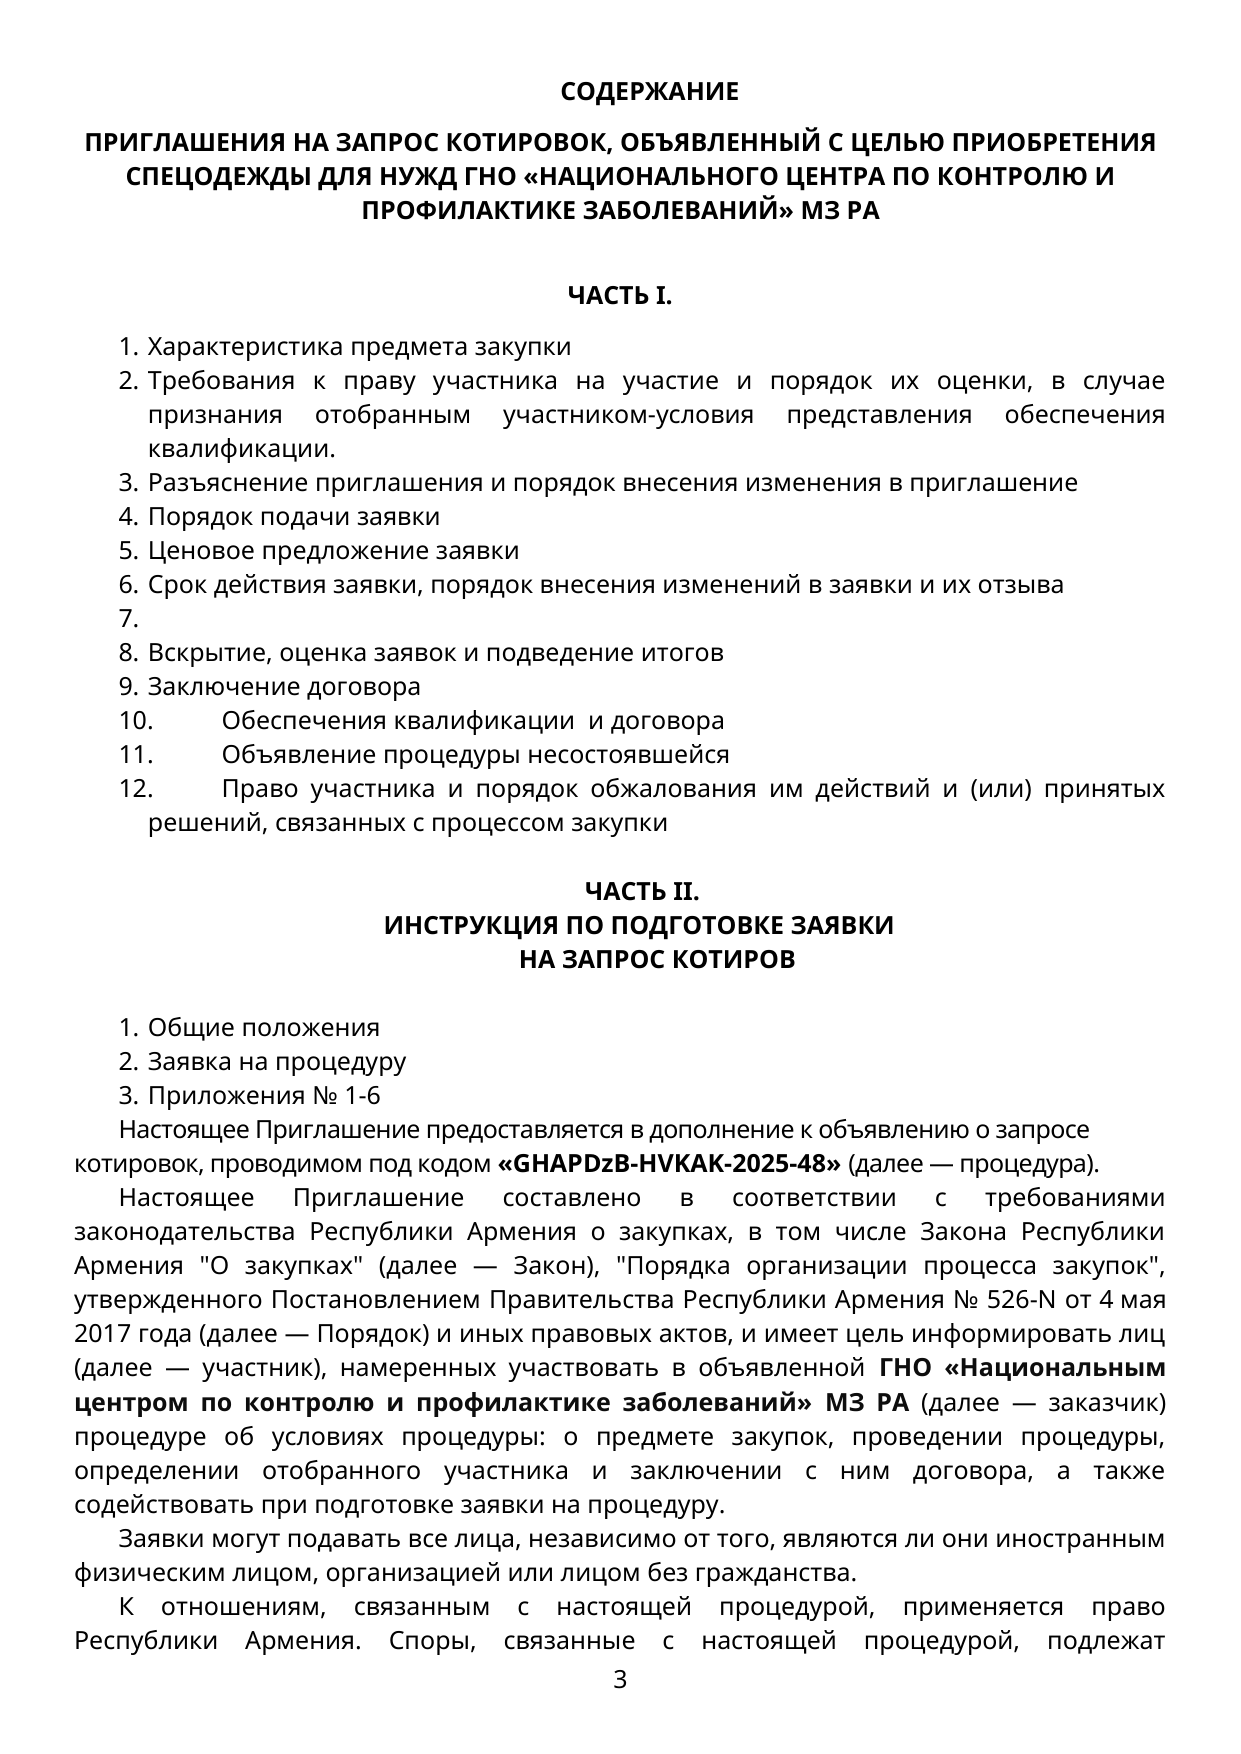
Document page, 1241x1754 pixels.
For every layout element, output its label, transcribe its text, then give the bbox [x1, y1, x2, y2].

text ЧАСТЬ I. [74, 277, 1167, 312]
text 5. Ценовое предложение заявки [118, 533, 1167, 567]
text Заявки могут подавать все лица, независимо от того, являются ли они иностранным физическим лицом, организацией или лицом без гражданства. [74, 1520, 1167, 1588]
text ЧАСТЬ II. [118, 873, 1167, 907]
text 4. Порядок подачи заявки [118, 498, 1167, 533]
text 2. Требования к праву участника на участие и порядок их оценки, в случае признания отобранным участником-условия представления обеспечения квалификации. [118, 362, 1167, 464]
text 11. Объявление процедуры несостоявшейся [118, 737, 1167, 771]
text Настоящее Приглашение предоставляется в дополнение к объявлению о запросе котировок, проводимом под кодом «GHAPDzB-HVKAK-2025-48» (далее — процедура). [74, 1112, 1167, 1180]
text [74, 1588, 1167, 1657]
text 3. Разъяснение приглашения и порядок внесения изменения в приглашение [118, 464, 1167, 498]
text 9. Заключение договора [118, 669, 1167, 703]
text СОДЕРЖАНИЕ [74, 74, 1167, 108]
text ИНСТРУКЦИЯ ПО ПОДГОТОВКЕ ЗАЯВКИ НА ЗАПРОС КОТИРОВ [118, 907, 1167, 975]
text ПРИГЛАШЕНИЯ НА ЗАПРОС КОТИРОВОК, ОБЪЯВЛЕННЫЙ С ЦЕЛЬЮ ПРИОБРЕТЕНИЯ СПЕЦОДЕЖДЫ ДЛЯ НУЖД ГНО «НАЦИОНАЛЬНОГО ЦЕНТРА ПО КОНТРОЛЮ И ПРОФИЛАКТИКЕ ЗАБОЛЕВАНИЙ» МЗ РА [74, 124, 1167, 227]
text 1. Общие положения [118, 1009, 1167, 1043]
text 6. Срок действия заявки, порядок внесения изменений в заявки и их отзыва [118, 567, 1167, 601]
text 12. Право участника и порядок обжалования им действий и (или) принятых решений, связанных с процессом закупки [118, 771, 1167, 839]
text 10. Обеспечения квалификации и договора [118, 703, 1167, 737]
text 8. Вскрытие, оценка заявок и подведение итогов [118, 635, 1167, 669]
text Настоящее Приглашение составлено в соответствии с требованиями законодательства Республики Армения о закупках, в том числе Закона Республики Армения "О закупках" (далее — Закон), "Порядка организации процесса закупок", утвержденного Постановлением Правительства Республики Армения № 526-N от 4 мая 2017 года (далее — Порядок) и иных правовых актов, и имеет цель информировать лиц (далее — участник), намеренных участвовать в объявленной ГНО «Национальным центром по контролю и профилактике заболеваний» МЗ РА (далее — заказчик) процедуре об условиях процедуры: о предмете закупок, проведении процедуры, определении отобранного участника и заключении с ним договора, а также содействовать при подготовке заявки на процедуру. [74, 1180, 1167, 1520]
text 2. Заявка на процедуру [118, 1043, 1167, 1078]
text 3. Приложения № 1-6 [118, 1078, 1167, 1112]
text 1. Характеристика предмета закупки [118, 328, 1167, 362]
text 7. [118, 601, 1167, 635]
